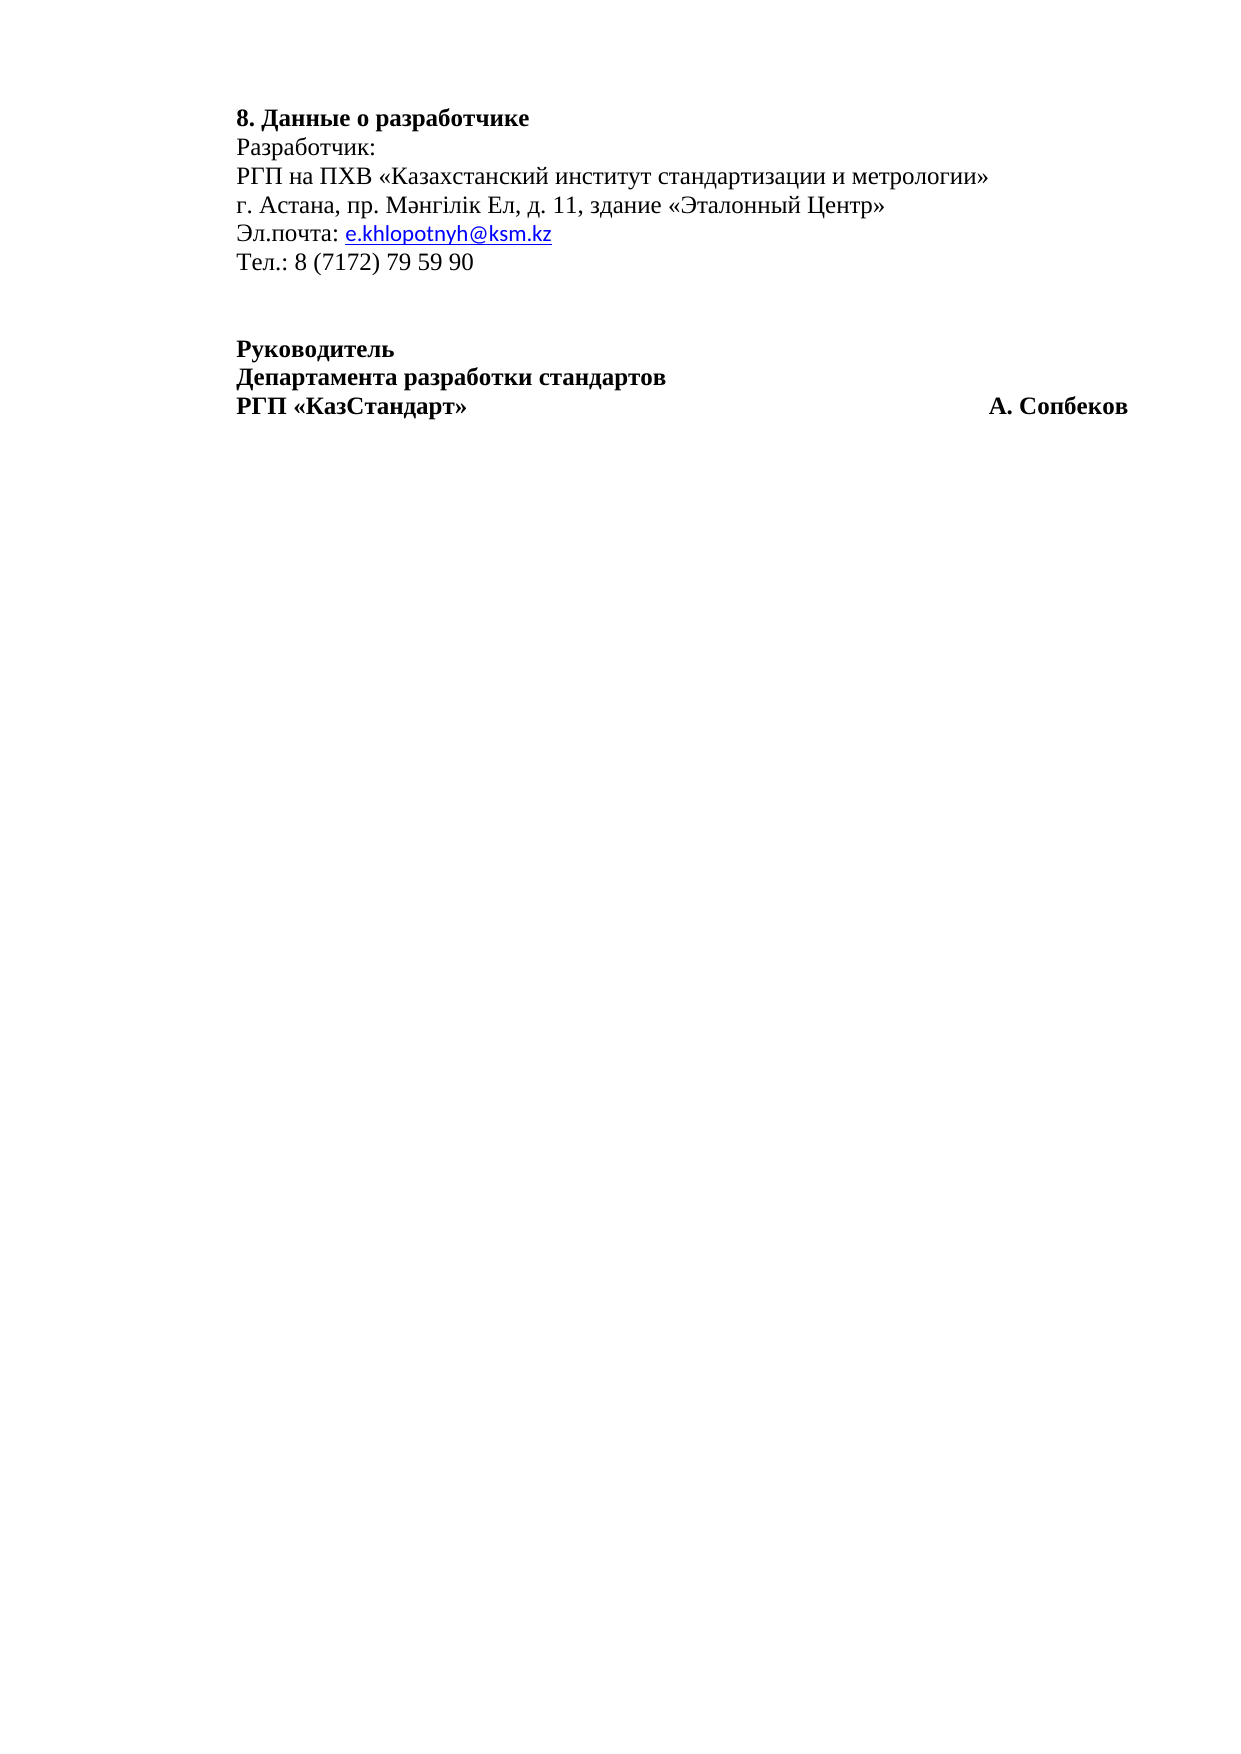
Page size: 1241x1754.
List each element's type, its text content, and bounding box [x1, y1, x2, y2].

text 8. Данные о разработчике [177, 103, 1152, 132]
text Руководитель [177, 334, 1152, 362]
text Разработчик: [177, 132, 1152, 161]
text РГП «КазСтандарт» А. Сопбеков [177, 391, 1152, 420]
text Департамента разработки стандартов [236, 362, 1152, 391]
text Эл.почта: e.khlopotnyh@ksm.kz [177, 218, 1152, 247]
text г. Астана, пр. Мәнгілік Ел, д. 11, здание «Эталонный Центр» [177, 190, 1152, 218]
text Тел.: 8 (7172) 79 59 90 [177, 247, 1152, 276]
text РГП на ПХВ «Казахстанский институт стандартизации и метрологии» [177, 161, 1152, 190]
